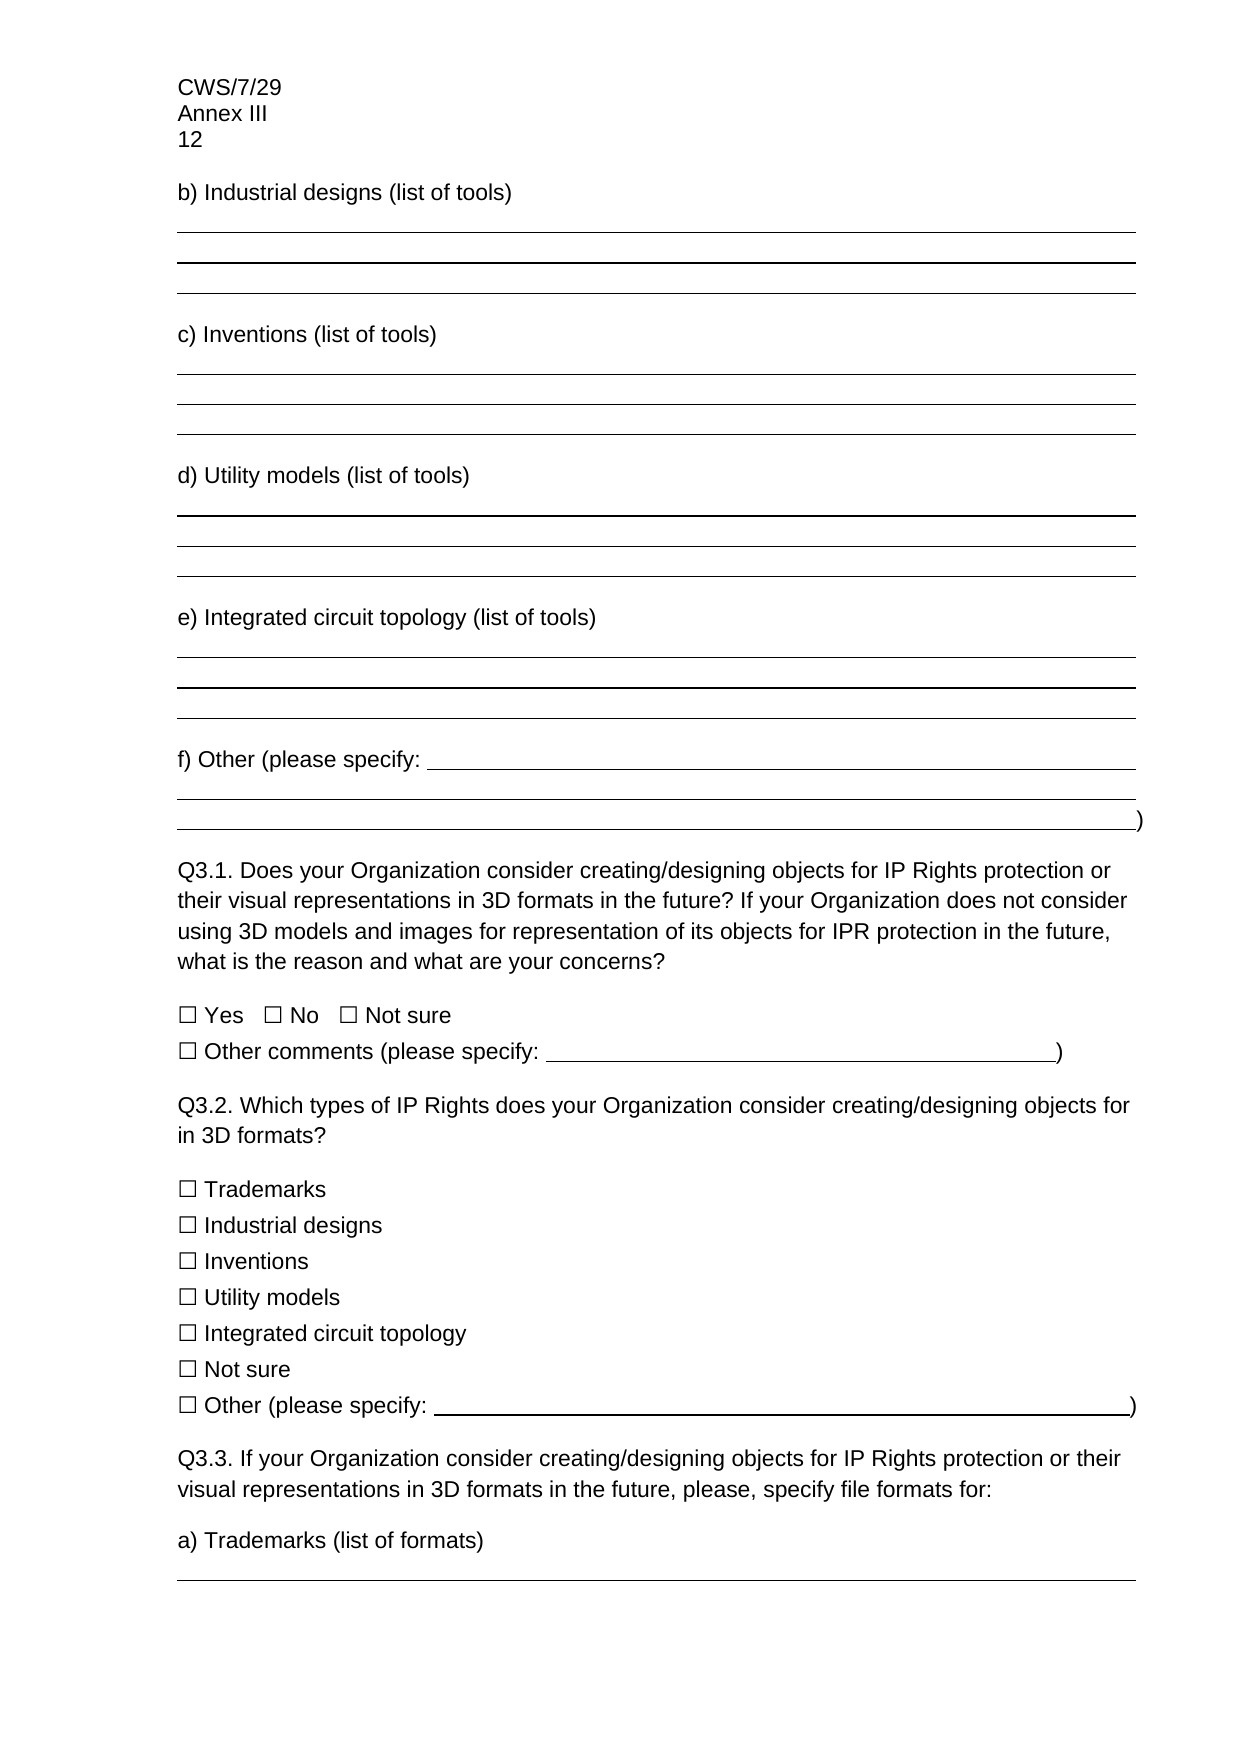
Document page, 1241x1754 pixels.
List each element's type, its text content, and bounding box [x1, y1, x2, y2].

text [177, 1527, 1152, 1583]
text Q3.1. Does your Organization consider creating/designing objects for IP Rights protection or their visual representations in 3D formats in the future? If your Organization does not consider using 3D models and images for representation of its objects for IPR protection in the future, what is the reason and what are your concerns? [177, 857, 1152, 974]
text d) Utility models (list of tools) [177, 462, 1152, 579]
text b) Industrial designs (list of tools) [177, 179, 1152, 296]
text f) Other (please specify: ) [177, 746, 1152, 833]
text Q3.3. If your Organization consider creating/designing objects for IP Rights protection or their visual representations in 3D formats in the future, please, specify file formats for: [177, 1445, 1152, 1502]
text Q3.2. Which types of IP Rights does your Organization consider creating/designing objects for in 3D formats? [177, 1092, 1152, 1148]
text ☐ Yes ☐ No ☐ Not sure ☐ Other comments (please specify: ) [177, 999, 1152, 1066]
text e) Integrated circuit topology (list of tools) [177, 604, 1152, 721]
text ☐ Trademarks ☐ Industrial designs ☐ Inventions ☐ Utility models ☐ Integrated circuit topology ☐ Not sure ☐ Other (please specify: ) [177, 1173, 1152, 1420]
text c) Inventions (list of tools) [177, 321, 1152, 438]
